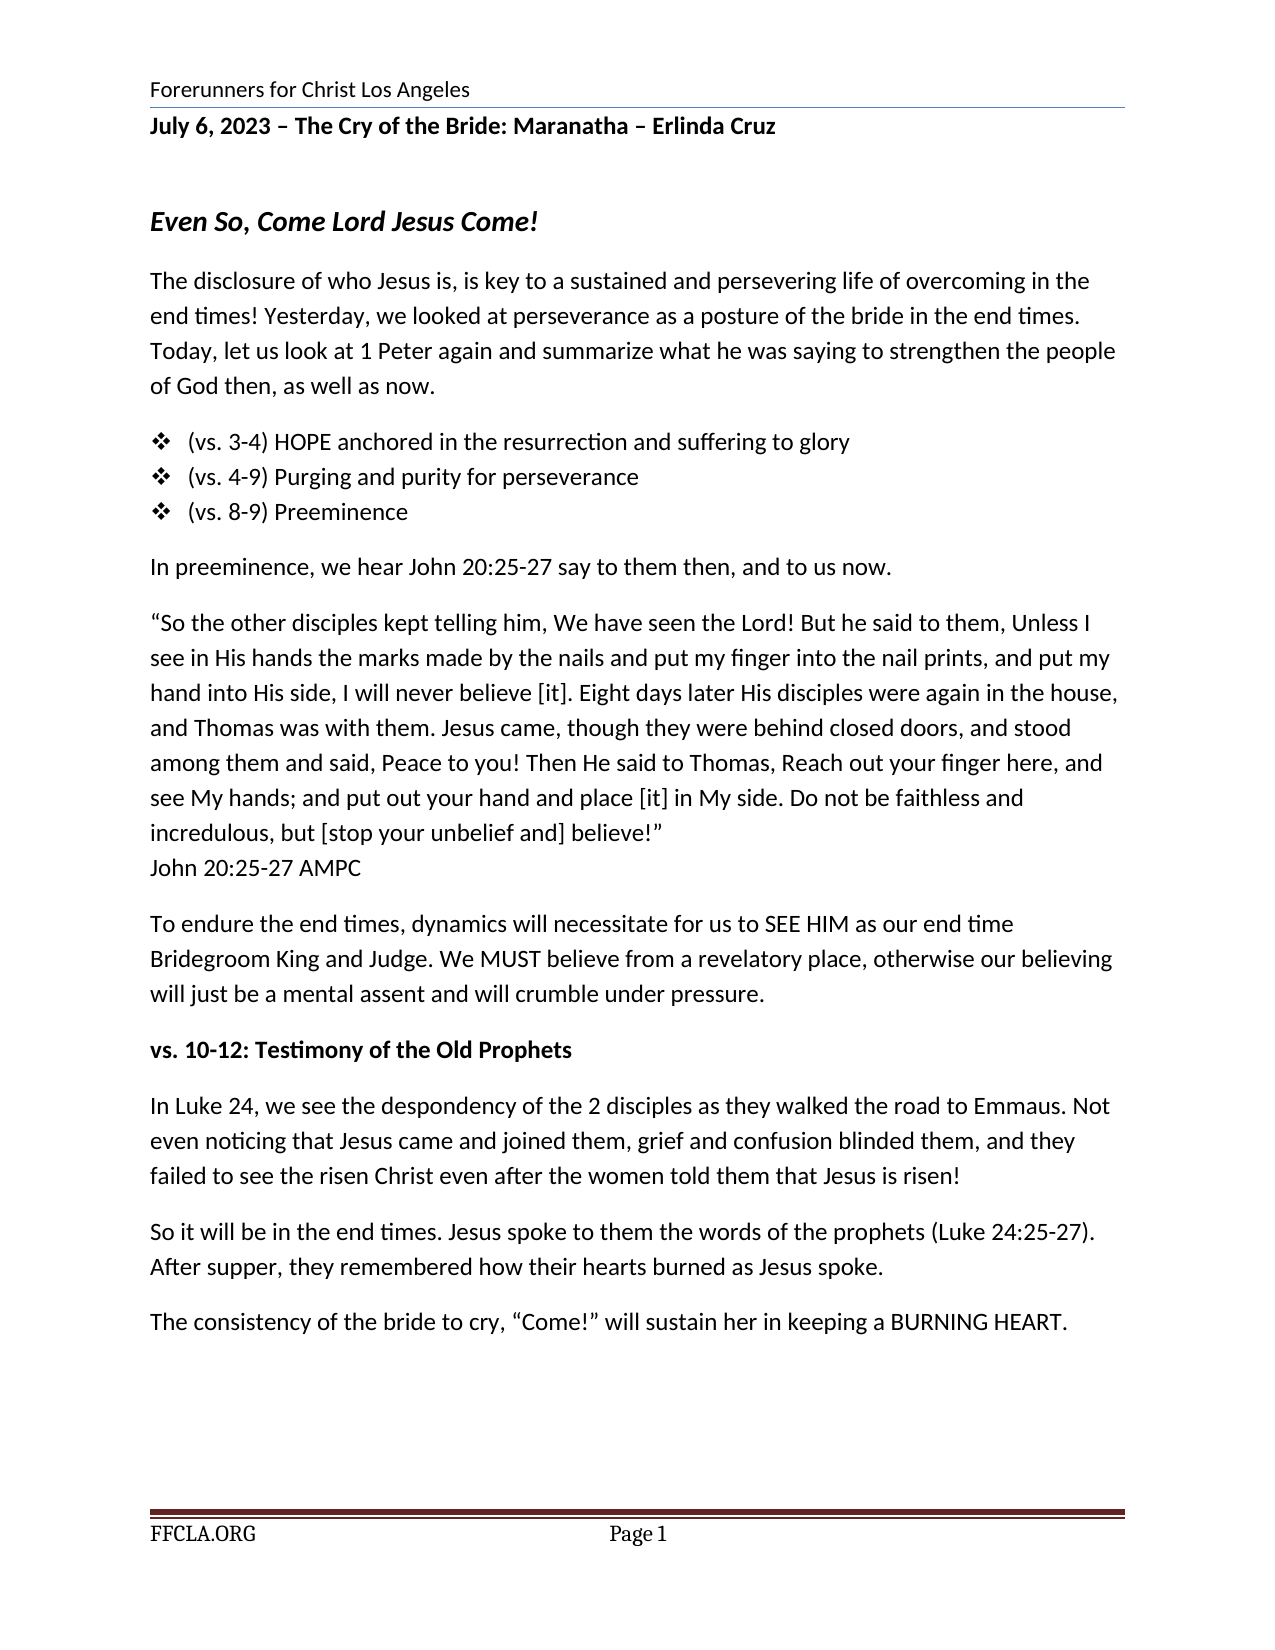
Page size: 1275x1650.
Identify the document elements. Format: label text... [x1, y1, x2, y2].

text Even So, Come Lord Jesus Come! [150, 203, 1125, 239]
text In Luke 24, we see the despondency of the 2 disciples as they walked the road to Emmaus. Not even noticing that Jesus came and joined them, grief and confusion blinded them, and they failed to see the risen Christ even after the women told them that Jesus is risen! [150, 1090, 1125, 1190]
text To endure the end times, dynamics will necessitate for us to SEE HIM as our end time Bridegroom King and Judge. We MUST believe from a revelatory place, otherwise our believing will just be a mental assent and will crumble under pressure. [150, 908, 1125, 1009]
list (vs. 4-9) Purging and purity for perseverance [150, 461, 1125, 491]
text “So the other disciples kept telling him, We have seen the Lord! But he said to them, Unless I see in His hands the marks made by the nails and put my finger into the nail prints, and put my hand into His side, I will never believe [it]. Eight days later His disciples were again in the house, and Thomas was with them. Jesus came, though they were behind closed doors, and stood among them and said, Peace to you! Then He said to Thomas, Reach out your finger here, and see My hands; and put out your hand and place [it] in My side. Do not be faithless and incredulous, but [stop your unbelief and] believe!” John 20:25-27 AMPC [150, 607, 1125, 883]
text So it will be in the end times. Jesus spoke to them the words of the prophets (Luke 24:25-27). After supper, they remembered how their hearts burned as Jesus spoke. [150, 1216, 1125, 1281]
text vs. 10-12: Testimony of the Old Prophets [150, 1034, 1125, 1064]
text The disclosure of who Jesus is, is key to a sustained and persevering life of overcoming in the end times! Yesterday, we looked at perseverance as a posture of the bride in the end times. Today, let us look at 1 Peter again and summarize what he was saying to strengthen the people of God then, as well as now. [150, 265, 1125, 400]
list (vs. 3-4) HOPE anchored in the resurrection and suffering to glory [150, 426, 1125, 456]
text In preeminence, we hear John 20:25-27 say to them then, and to us now. [150, 551, 1125, 582]
list (vs. 8-9) Preeminence [150, 496, 1125, 526]
text The consistency of the bride to cry, “Come!” will sustain her in keeping a BURNING HEART. [150, 1306, 1125, 1337]
